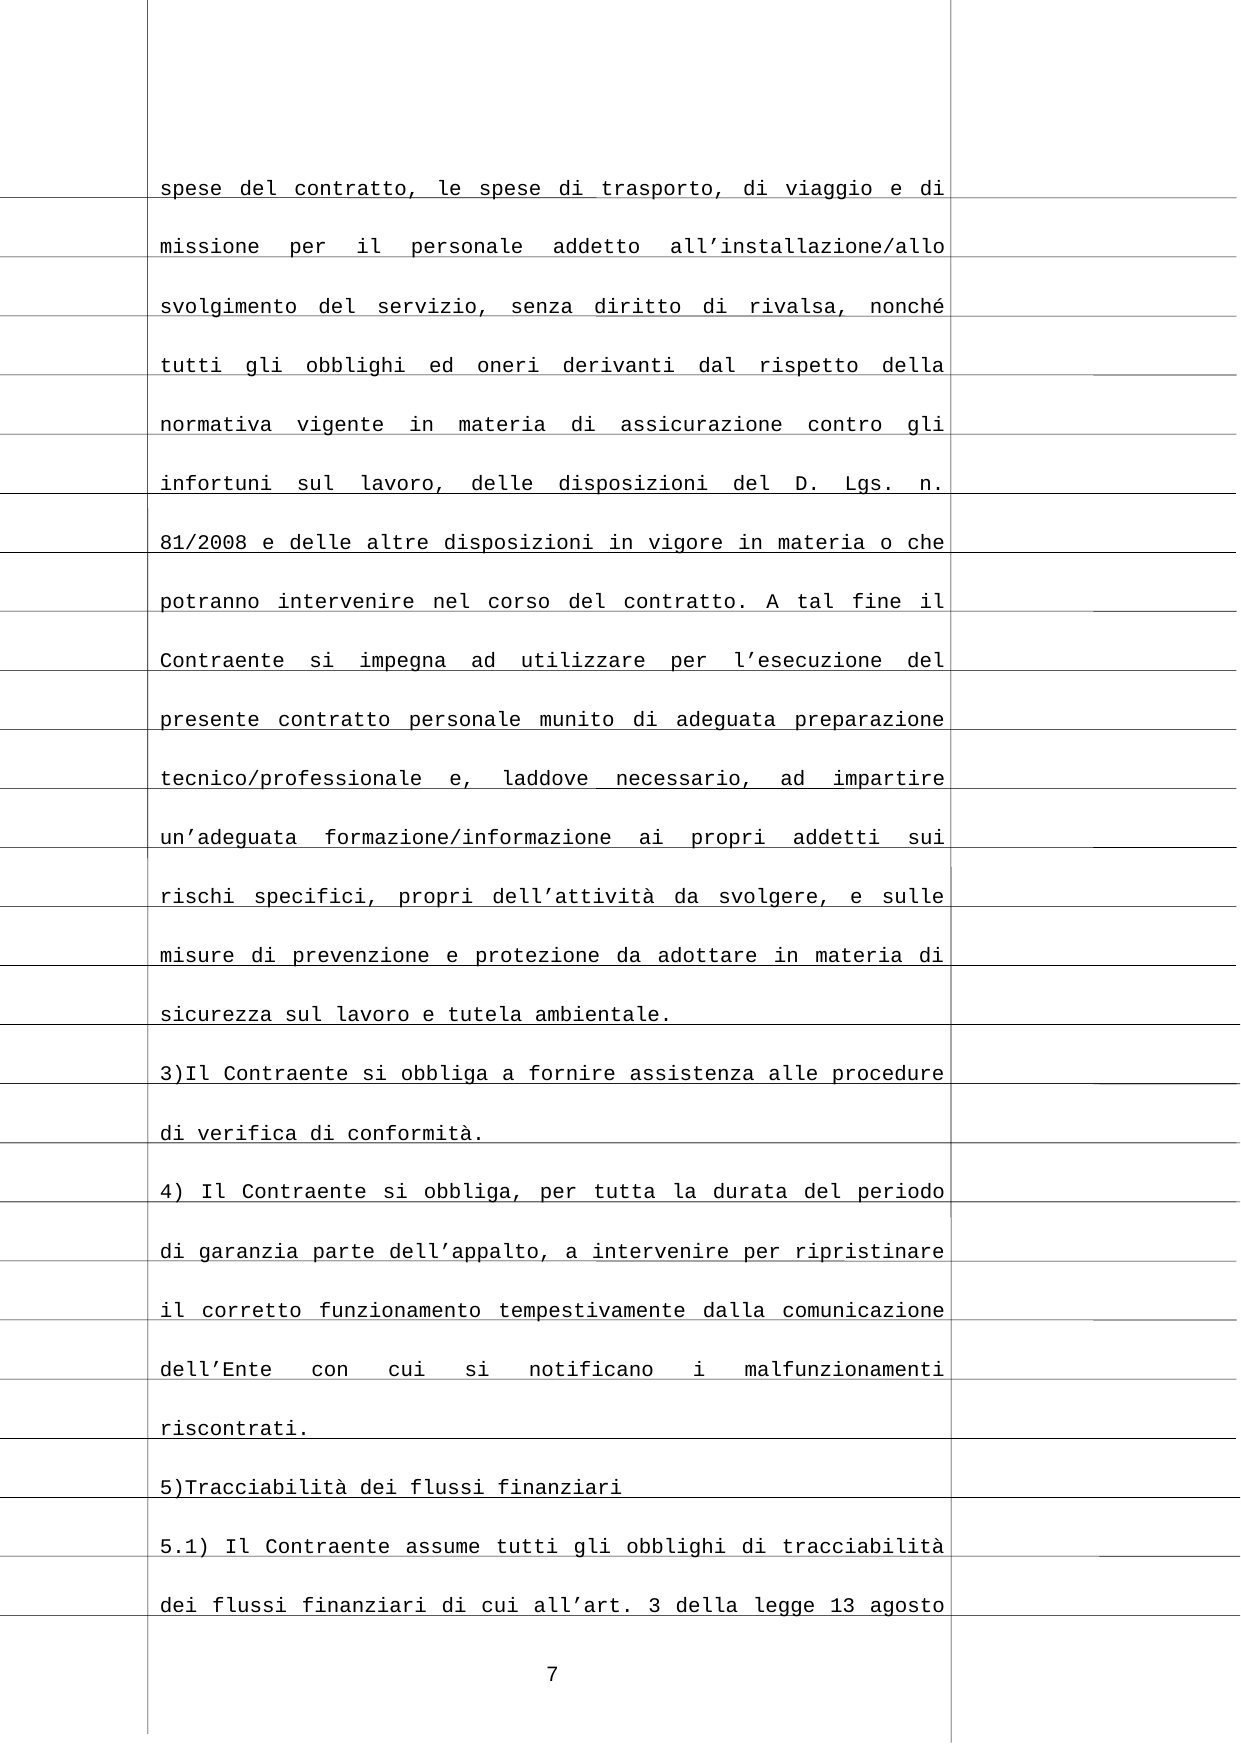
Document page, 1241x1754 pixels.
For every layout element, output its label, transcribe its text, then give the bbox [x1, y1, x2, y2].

text 3)Il Contraente si obbliga a fornire assistenza alle procedure di verifica di conformità. [159, 1034, 945, 1152]
text 5)Tracciabilità dei flussi finanziari [159, 1447, 945, 1506]
text 4) Il Contraente si obbliga, per tutta la durata del periodo di garanzia parte dell’appalto, a intervenire per ripristinare il corretto funzionamento tempestivamente dalla comunicazione dell’Ente con cui si notificano i malfunzionamenti riscontrati. [159, 1152, 945, 1447]
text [159, 148, 945, 1034]
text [159, 1506, 945, 1624]
